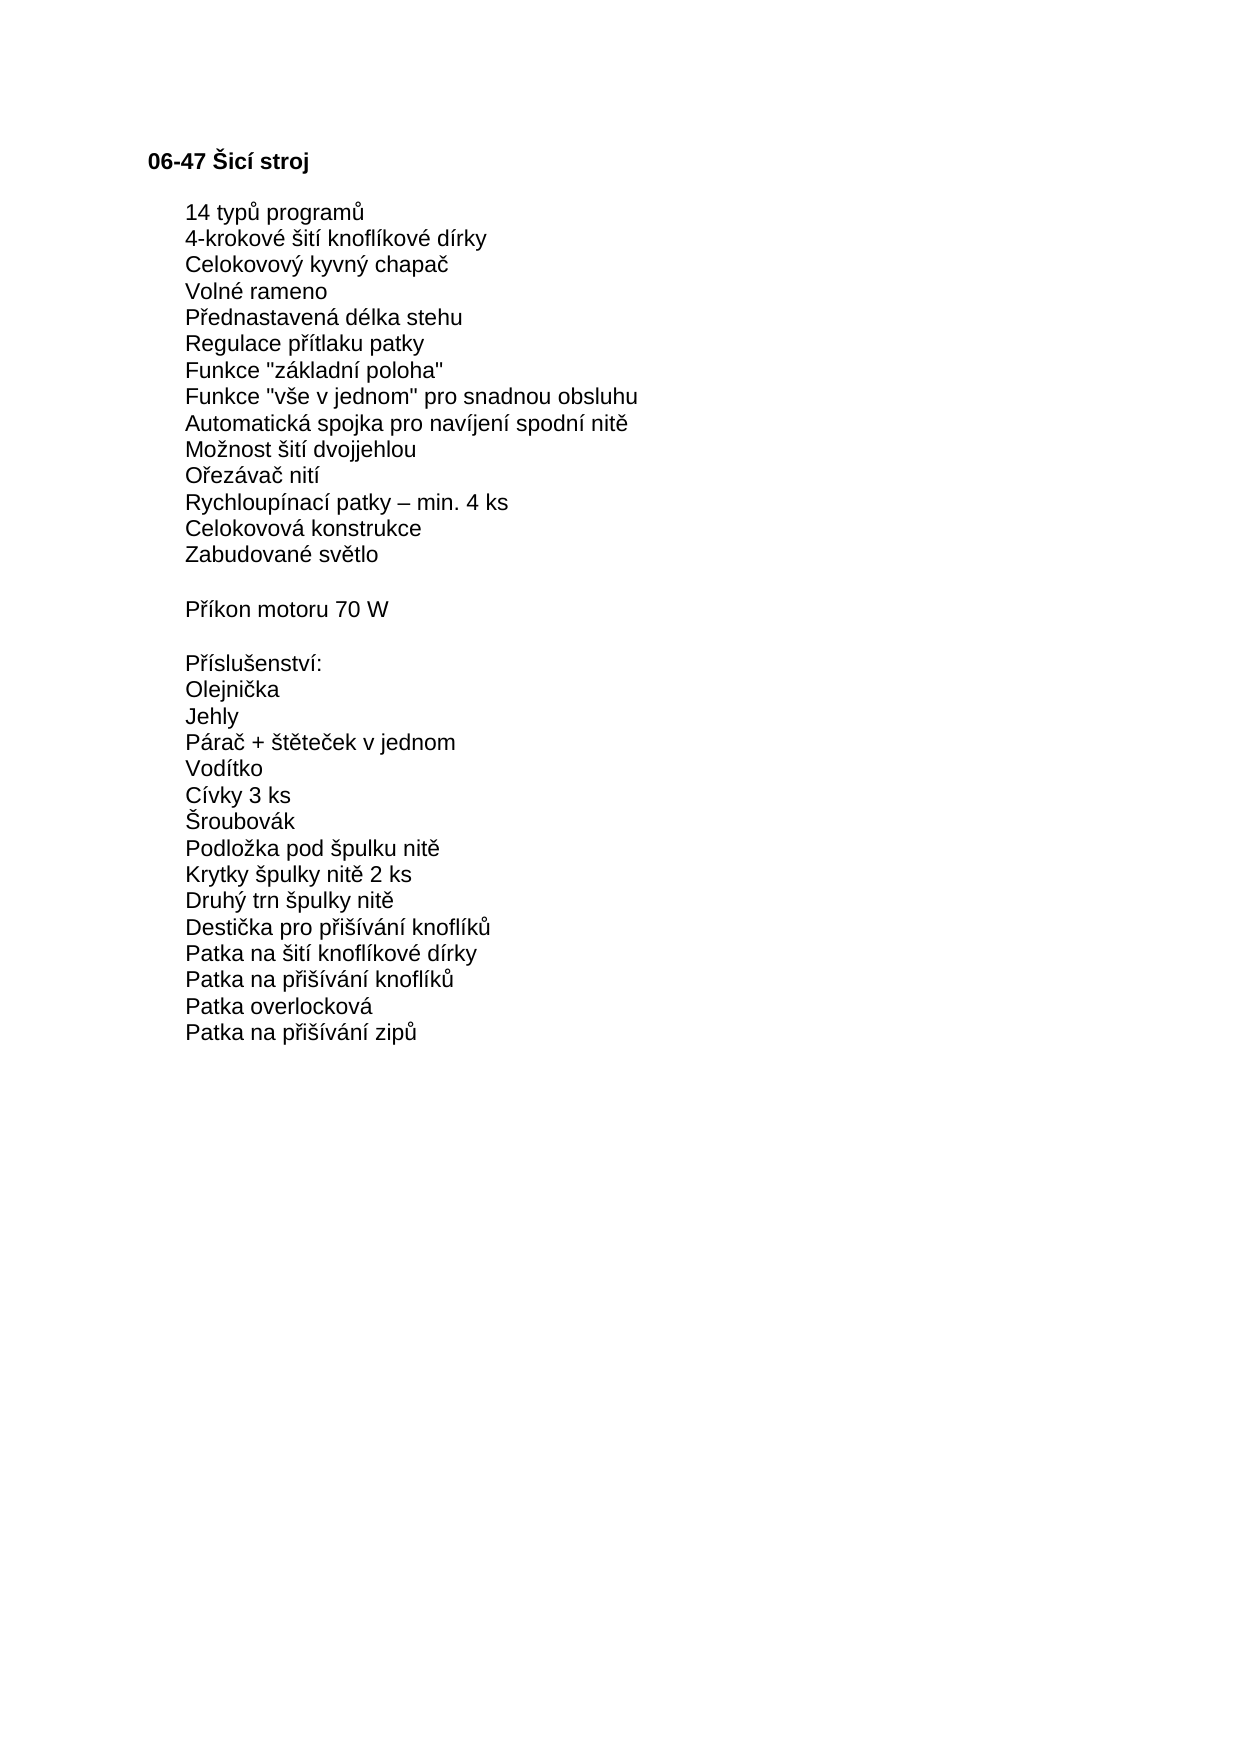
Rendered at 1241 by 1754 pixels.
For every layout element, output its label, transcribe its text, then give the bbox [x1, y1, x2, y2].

text Olejnička Jehly Párač + štěteček v jednom Vodítko Cívky 3 ks Šroubovák Podložka pod špulku nitě Krytky špulky nitě 2 ks Druhý trn špulky nitě Destička pro přišívání knoflíků Patka na šití knoflíkové dírky Patka na přišívání knoflíků Patka overlocková Patka na přišívání zipů [185, 676, 1093, 1100]
text Příslušenství: [185, 650, 1093, 676]
text 14 typů programů 4-krokové šití knoflíkové dírky Celokovový kyvný chapač Volné rameno Přednastavená délka stehu Regulace přítlaku patky Funkce "základní poloha" Funkce "vše v jednom" pro snadnou obsluhu Automatická spojka pro navíjení spodní nitě Možnost šití dvojjehlou Ořezávač nití Rychloupínací patky – min. 4 ks [185, 199, 1093, 515]
text 06-47 Šicí stroj [148, 148, 1093, 174]
text Celokovová konstrukce Zabudované světlo [185, 515, 1093, 596]
text Příkon motoru 70 W [185, 596, 1093, 650]
